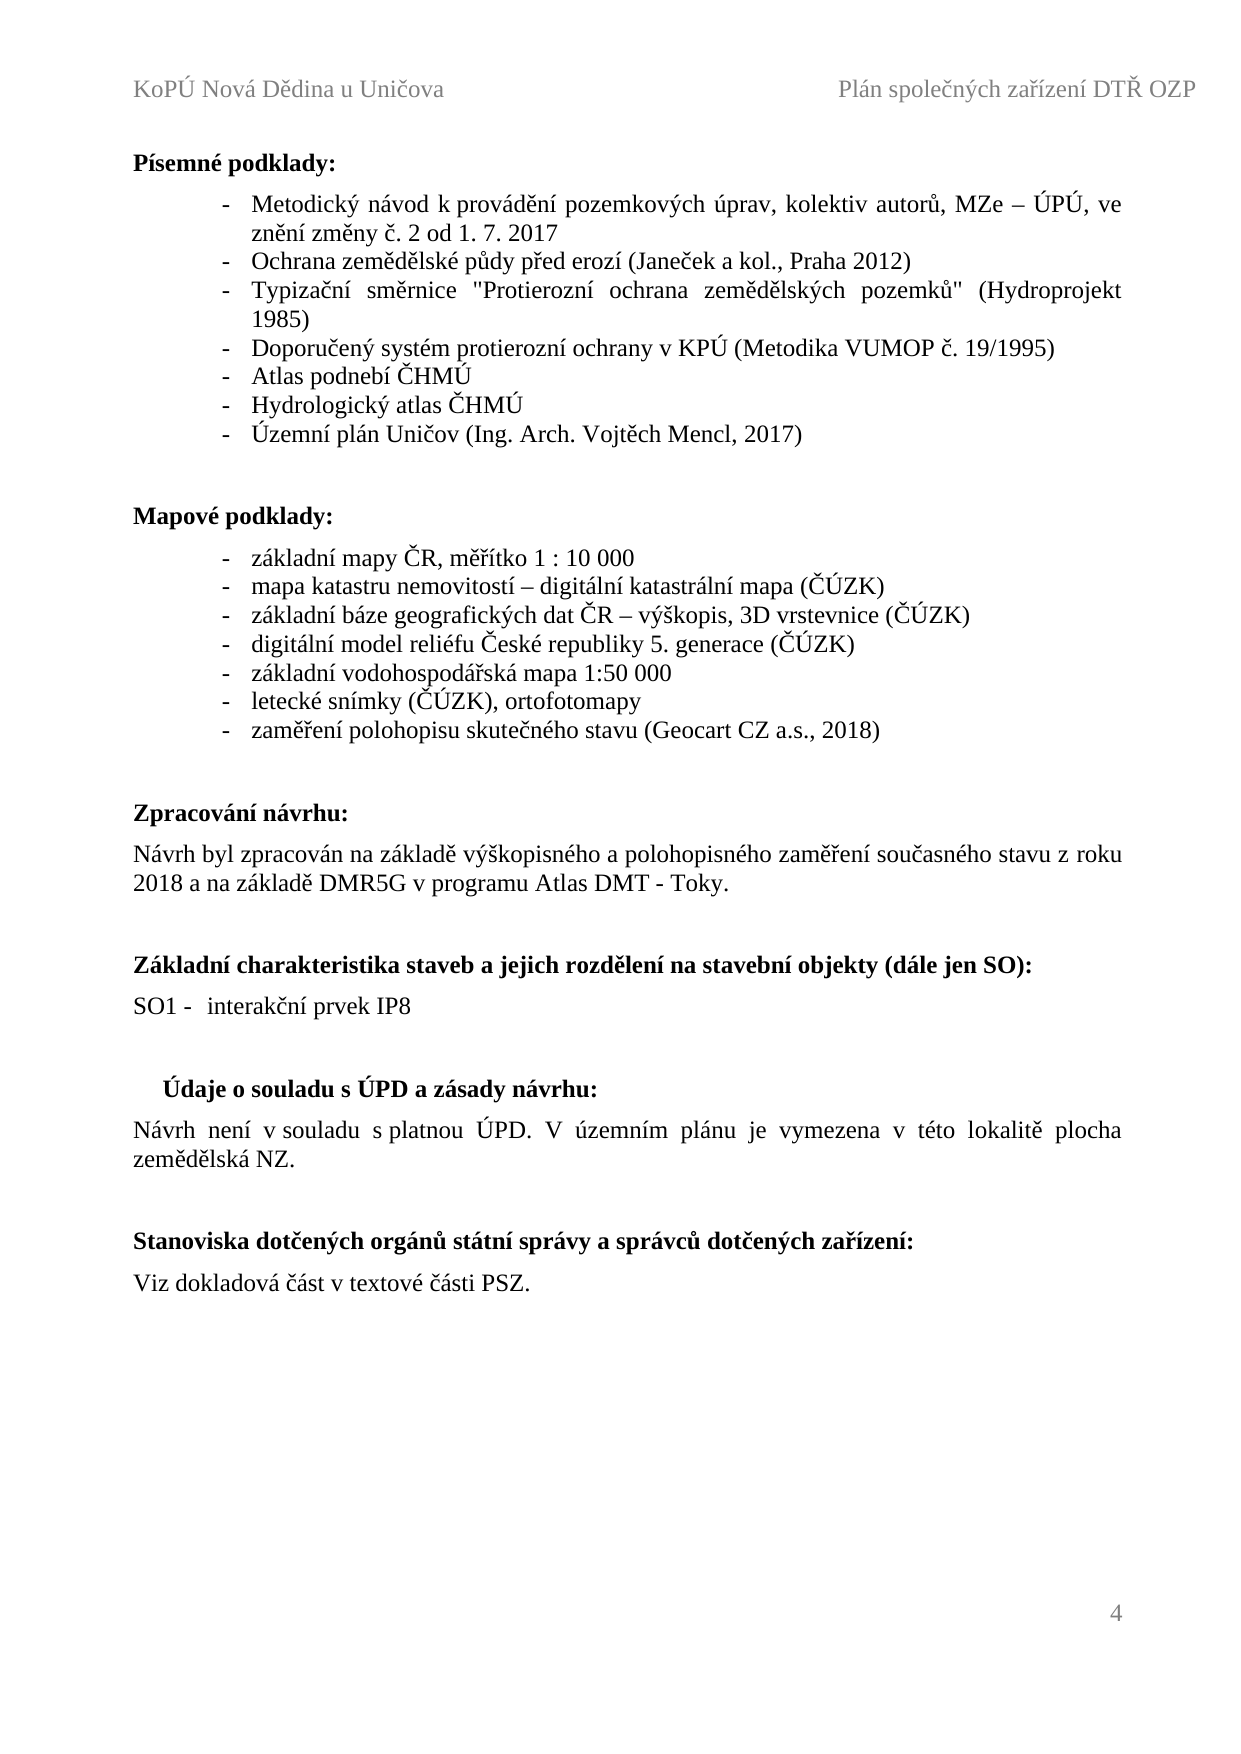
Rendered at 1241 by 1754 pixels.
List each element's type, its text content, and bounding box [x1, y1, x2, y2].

text Zpracování návrhu: [133, 798, 1122, 826]
list zaměření polohopisu skutečného stavu (Geocart CZ a.s., 2018) [222, 715, 1122, 744]
text Základní charakteristika staveb a jejich rozdělení na stavební objekty (dále jen SO): [133, 950, 1122, 979]
list Doporučený systém protierozní ochrany v KPÚ (Metodika VUMOP č. 19/1995) [222, 333, 1122, 361]
list mapa katastru nemovitostí – digitální katastrální mapa (ČÚZK) [222, 571, 1122, 600]
text Stanoviska dotčených orgánů státní správy a správců dotčených zařízení: [133, 1226, 1122, 1255]
list základní vodohospodářská mapa 1:50 000 [222, 658, 1122, 686]
text Písemné podklady: [133, 148, 1122, 176]
text Údaje o souladu s ÚPD a zásady návrhu: [162, 1074, 1122, 1103]
list digitální model reliéfu České republiky 5. generace (ČÚZK) [222, 629, 1122, 658]
text Mapové podklady: [133, 501, 1122, 530]
text Viz dokladová část v textové části PSZ. [133, 1268, 1122, 1296]
list Hydrologický atlas ČHMÚ [222, 390, 1122, 419]
text Návrh byl zpracován na základě výškopisného a polohopisného zaměření současného stavu z roku 2018 a na základě DMR5G v programu Atlas DMT - Toky. [133, 839, 1122, 896]
text Návrh není v souladu s platnou ÚPD. V územním plánu je vymezena v této lokalitě plocha zemědělská NZ. [133, 1115, 1122, 1173]
list Typizační směrnice "Protierozní ochrana zemědělských pozemků" (Hydroprojekt 1985) [222, 275, 1122, 333]
list letecké snímky (ČÚZK), ortofotomapy [222, 686, 1122, 715]
list Územní plán Uničov (Ing. Arch. Vojtěch Mencl, 2017) [222, 419, 1122, 448]
list základní báze geografických dat ČR – výškopis, 3D vrstevnice (ČÚZK) [222, 600, 1122, 629]
list Metodický návod k provádění pozemkových úprav, kolektiv autorů, MZe – ÚPÚ, ve znění změny č. 2 od 1. 7. 2017 [222, 189, 1122, 246]
list Atlas podnebí ČHMÚ [222, 361, 1122, 390]
list Ochrana zemědělské půdy před erozí (Janeček a kol., Praha 2012) [222, 246, 1122, 275]
text SO1 - interakční prvek IP8 [133, 991, 1122, 1020]
list základní mapy ČR, měřítko 1 : 10 000 [222, 543, 1122, 571]
